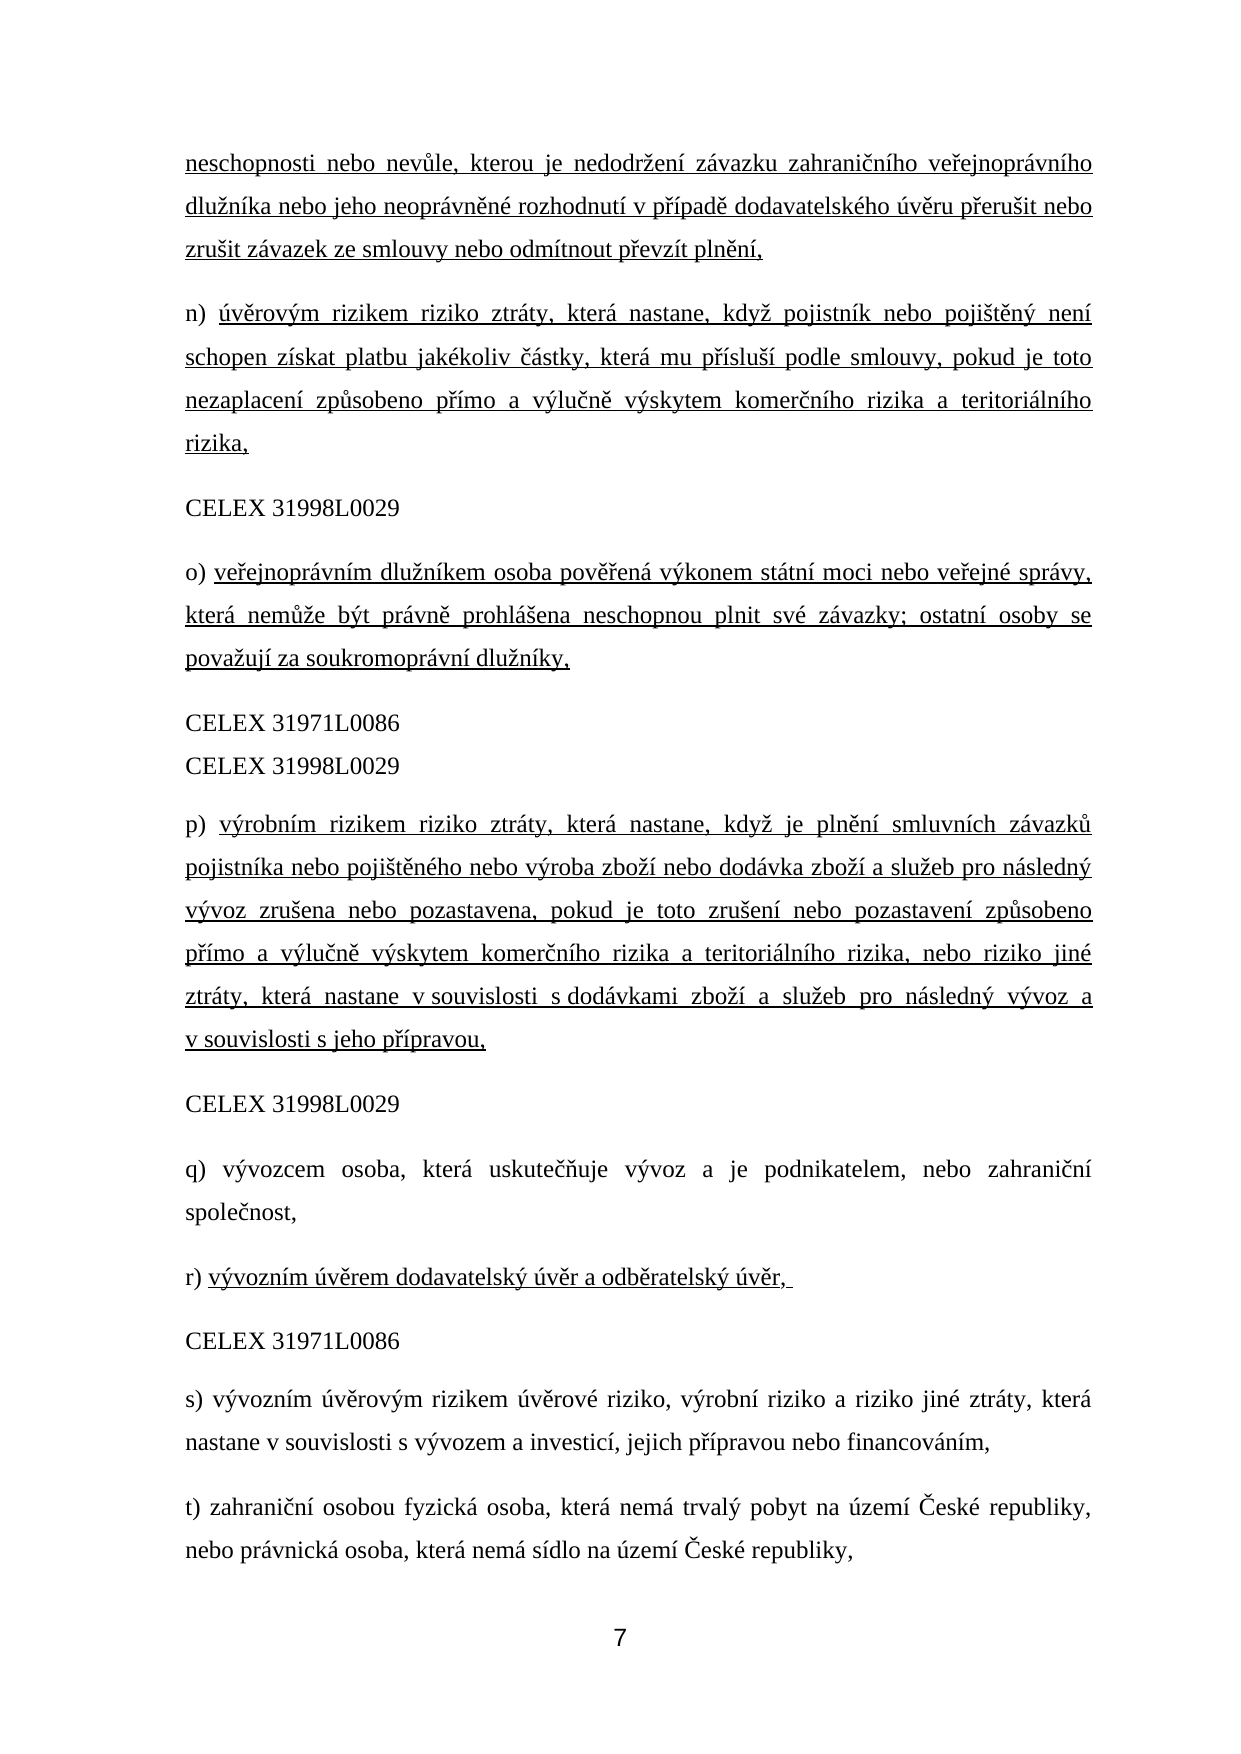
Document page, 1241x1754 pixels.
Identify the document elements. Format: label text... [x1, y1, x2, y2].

list CELEX 31998L0029 [185, 751, 1093, 780]
list o) veřejnoprávním dlužníkem osoba pověřená výkonem státní moci nebo veřejné správy, která nemůže být právně prohlášena neschopnou plnit své závazky; ostatní osoby se považují za soukromoprávní dlužníky, [185, 557, 1093, 672]
list n) úvěrovým rizikem riziko ztráty, která nastane, když pojistník nebo pojištěný není schopen získat platbu jakékoliv částky, která mu přísluší podle smlouvy, pokud je toto nezaplacení způsobeno přímo a výlučně výskytem komerčního rizika a teritoriálního rizika, [185, 368, 1093, 410]
list p) výrobním rizikem riziko ztráty, která nastane, když je plnění smluvních závazků pojistníka nebo pojištěného nebo výroba zboží nebo dodávka zboží a služeb pro následný vývoz zrušena nebo pozastavena, pokud je toto zrušení nebo pozastavení způsobeno přímo a výlučně výskytem komerčního rizika a teritoriálního rizika, nebo riziko jiné ztráty, která nastane v souvislosti s dodávkami zboží a služeb pro následný vývoz a v souvislosti s jeho přípravou, [185, 1008, 1093, 1053]
list CELEX 31971L0086 [185, 1326, 1093, 1355]
list q) vývozcem osoba, která uskutečňuje vývoz a je podnikatelem, nebo zahraniční společnost, [185, 1154, 1093, 1226]
list p) výrobním rizikem riziko ztráty, která nastane, když je plnění smluvních závazků pojistníka nebo pojištěného nebo výroba zboží nebo dodávka zboží a služeb pro následný vývoz zrušena nebo pozastavena, pokud je toto zrušení nebo pozastavení způsobeno přímo a výlučně výskytem komerčního rizika a teritoriálního rizika, nebo riziko jiné ztráty, která nastane v souvislosti s dodávkami zboží a služeb pro následný vývoz a v souvislosti s jeho přípravou, [185, 922, 1093, 1006]
list p) výrobním rizikem riziko ztráty, která nastane, když je plnění smluvních závazků pojistníka nebo pojištěného nebo výroba zboží nebo dodávka zboží a služeb pro následný vývoz zrušena nebo pozastavena, pokud je toto zrušení nebo pozastavení způsobeno přímo a výlučně výskytem komerčního rizika a teritoriálního rizika, nebo riziko jiné ztráty, která nastane v souvislosti s dodávkami zboží a služeb pro následný vývoz a v souvislosti s jeho přípravou, [185, 809, 1093, 920]
list CELEX 31998L0029 [185, 1089, 1093, 1118]
list n) úvěrovým rizikem riziko ztráty, která nastane, když pojistník nebo pojištěný není schopen získat platbu jakékoliv částky, která mu přísluší podle smlouvy, pokud je toto nezaplacení způsobeno přímo a výlučně výskytem komerčního rizika a teritoriálního rizika, [185, 298, 1093, 367]
list s) vývozním úvěrovým rizikem úvěrové riziko, výrobní riziko a riziko jiné ztráty, která nastane v souvislosti s vývozem a investicí, jejich přípravou nebo financováním, [185, 1384, 1093, 1456]
list r) vývozním úvěrem dodavatelský úvěr a odběratelský úvěr, [185, 1262, 1093, 1290]
list CELEX 31971L0086 [185, 708, 1093, 737]
list n) úvěrovým rizikem riziko ztráty, která nastane, když pojistník nebo pojištěný není schopen získat platbu jakékoliv částky, která mu přísluší podle smlouvy, pokud je toto nezaplacení způsobeno přímo a výlučně výskytem komerčního rizika a teritoriálního rizika, [185, 411, 1093, 457]
list CELEX 31998L0029 [185, 493, 1093, 521]
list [185, 148, 1093, 173]
list t) zahraniční osobou fyzická osoba, která nemá trvalý pobyt na území České republiky, nebo právnická osoba, která nemá sídlo na území České republiky, [185, 1492, 1093, 1563]
